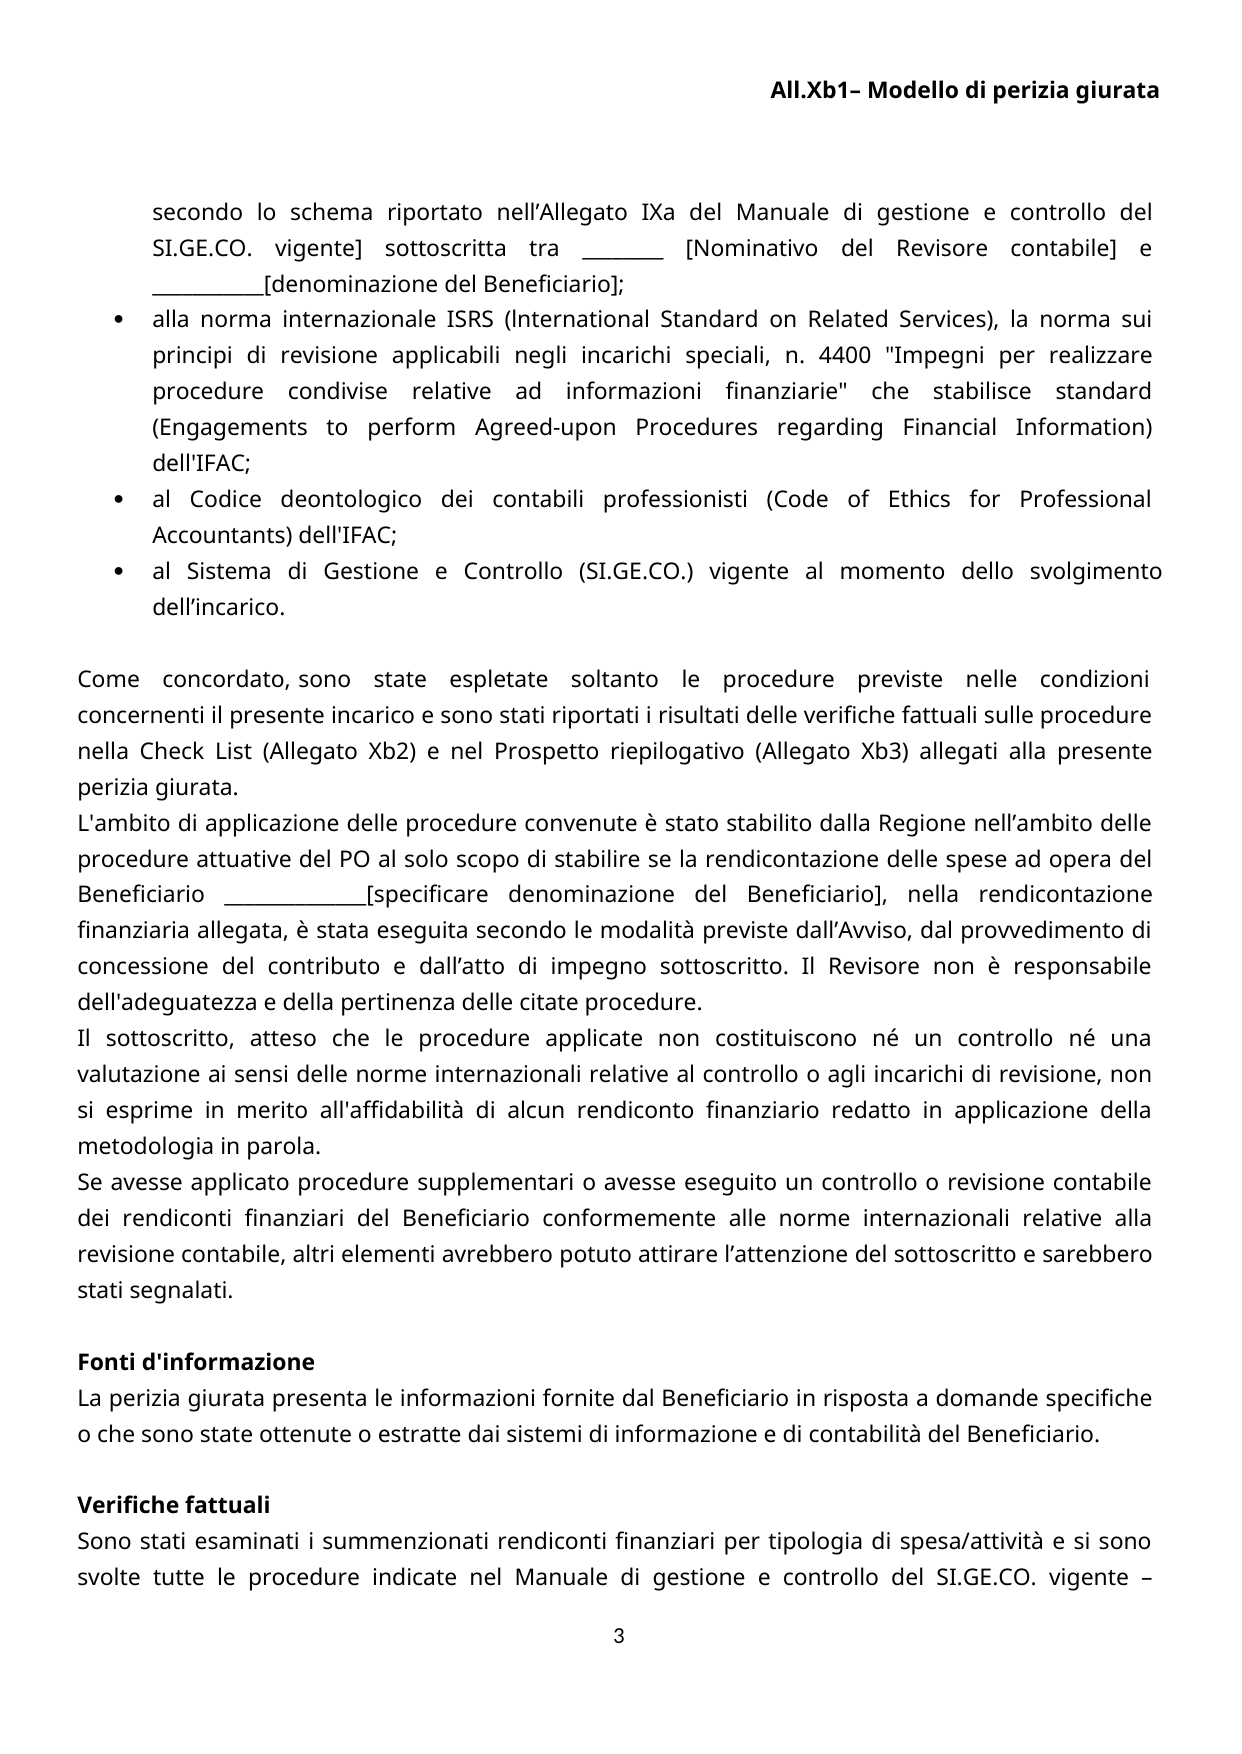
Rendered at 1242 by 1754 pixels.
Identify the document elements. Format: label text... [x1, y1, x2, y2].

text Fonti d'informazione [77, 1346, 1154, 1377]
text L'ambito di applicazione delle procedure convenute è stato stabilito dalla Regione nell’ambito delle procedure attuative del PO al solo scopo di stabilire se la rendicontazione delle spese ad opera del Beneficiario ______________[specificare denominazione del Beneficiario], nella rendicontazione finanziaria allegata, è stata eseguita secondo le modalità previste dall’Avviso, dal provvedimento di concessione del contributo e dall’atto di impegno sottoscritto. Il Revisore non è responsabile dell'adeguatezza e della pertinenza delle citate procedure. [77, 807, 1154, 1017]
list alla norma internazionale ISRS (lnternational Standard on Related Services), la norma sui principi di revisione applicabili negli incarichi speciali, n. 4400 "Impegni per realizzare procedure condivise relative ad informazioni finanziarie" che stabilisce standard (Engagements to perform Agreed-upon Procedures regarding Financial Information) dell'IFAC; [114, 303, 1154, 478]
text Verifiche fattuali [77, 1489, 1154, 1521]
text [77, 1525, 1154, 1592]
list al Codice deontologico dei contabili professionisti (Code of Ethics for Professional Accountants) dell'IFAC; [114, 483, 1154, 550]
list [114, 196, 1154, 299]
text Il sottoscritto, atteso che le procedure applicate non costituiscono né un controllo né una valutazione ai sensi delle norme internazionali relative al controllo o agli incarichi di revisione, non si esprime in merito all'affidabilità di alcun rendiconto finanziario redatto in applicazione della metodologia in parola. [77, 1022, 1154, 1161]
text La perizia giurata presenta le informazioni fornite dal Beneficiario in risposta a domande specifiche o che sono state ottenute o estratte dai sistemi di informazione e di contabilità del Beneficiario. [77, 1382, 1154, 1449]
text Come concordato, sono state espletate soltanto le procedure previste nelle condizioni concernenti il presente incarico e sono stati riportati i risultati delle verifiche fattuali sulle procedure nella Check List (Allegato Xb2) e nel Prospetto riepilogativo (Allegato Xb3) allegati alla presente perizia giurata. [77, 663, 1154, 802]
list al Sistema di Gestione e Controllo (SI.GE.CO.) vigente al momento dello svolgimento dell’incarico. [114, 555, 1163, 622]
text Se avesse applicato procedure supplementari o avesse eseguito un controllo o revisione contabile dei rendiconti finanziari del Beneficiario conformemente alle norme internazionali relative alla revisione contabile, altri elementi avrebbero potuto attirare l’attenzione del sottoscritto e sarebbero stati segnalati. [77, 1166, 1154, 1305]
